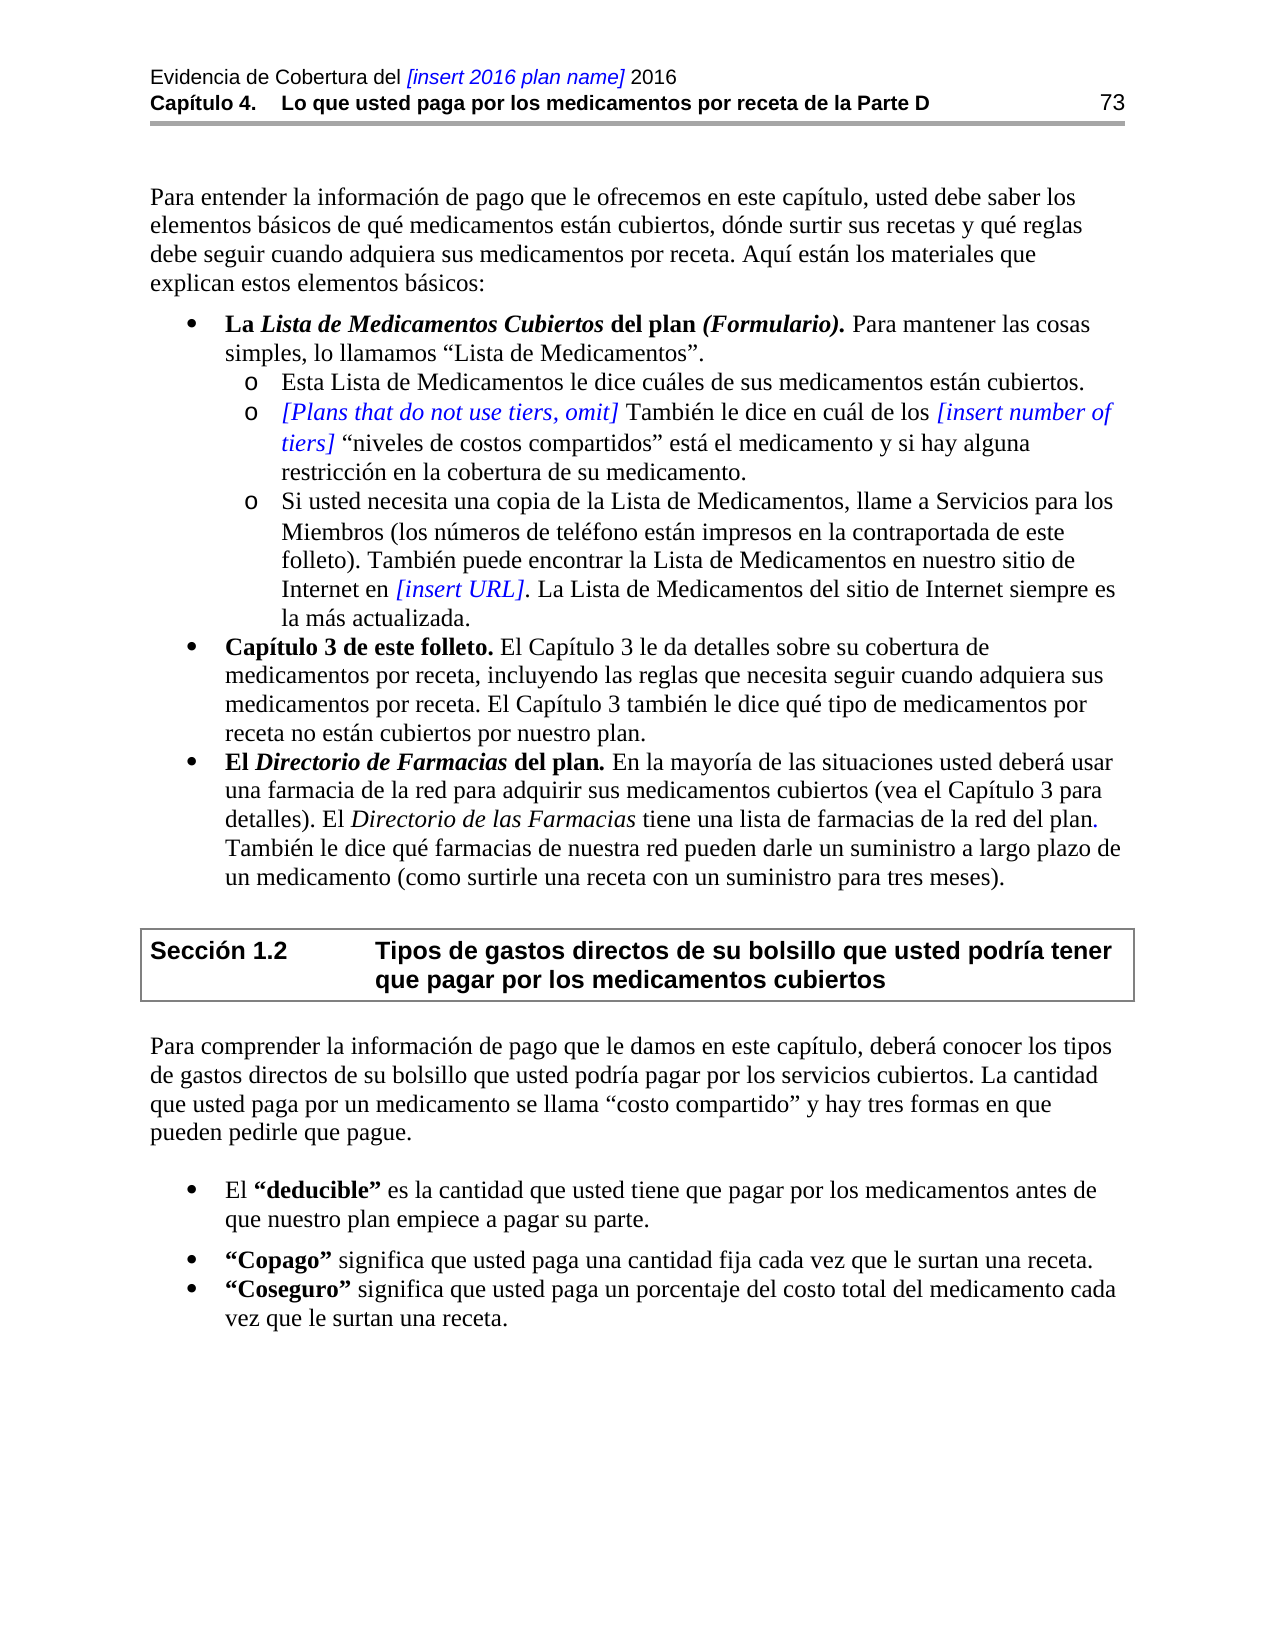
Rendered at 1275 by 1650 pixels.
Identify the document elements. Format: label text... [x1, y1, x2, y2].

list El “deducible” es la cantidad que usted tiene que pagar por los medicamentos antes de que nuestro plan empiece a pagar su parte. [187, 1175, 1125, 1233]
list “Copago” significa que usted paga una cantidad fija cada vez que le surtan una receta. [187, 1245, 1125, 1274]
list [Plans that do not use tiers, omit] También le dice en cuál de los [insert number of tiers] “niveles de costos compartidos” está el medicamento y si hay alguna restricción en la cobertura de su medicamento. [244, 397, 1125, 486]
list Esta Lista de Medicamentos le dice cuáles de sus medicamentos están cubiertos. [244, 367, 1125, 397]
list Si usted necesita una copia de la Lista de Medicamentos, llame a Servicios para los Miembros (los números de teléfono están impresos en la contraportada de este folleto). También puede encontrar la Lista de Medicamentos en nuestro sitio de Internet en [insert URL]. La Lista de Medicamentos del sitio de Internet siempre es la más actualizada. [244, 486, 1125, 632]
list El Directorio de Farmacias del plan. En la mayoría de las situaciones usted deberá usar una farmacia de la red para adquirir sus medicamentos cubiertos (vea el Capítulo 3 para detalles). El Directorio de las Farmacias tiene una lista de farmacias de la red del plan. También le dice qué farmacias de nuestra red pueden darle un suministro a largo plazo de un medicamento (como surtirle una receta con un suministro para tres meses). [187, 747, 1125, 890]
text Para comprender la información de pago que le damos en este capítulo, deberá conocer los tipos de gastos directos de su bolsillo que usted podría pagar por los servicios cubiertos. La cantidad que usted paga por un medicamento se llama “costo compartido” y hay tres formas en que pueden pedirle que pague. [150, 1031, 1125, 1146]
subtitle Sección 1.2 Tipos de gastos directos de su bolsillo que usted podría tener que pagar por los medicamentos cubiertos [142, 930, 1133, 1000]
list Capítulo 3 de este folleto. El Capítulo 3 le da detalles sobre su cobertura de medicamentos por receta, incluyendo las reglas que necesita seguir cuando adquiera sus medicamentos por receta. El Capítulo 3 también le dice qué tipo de medicamentos por receta no están cubiertos por nuestro plan. [187, 632, 1125, 747]
list La Lista de Medicamentos Cubiertos del plan (Formulario). Para mantener las cosas simples, lo llamamos “Lista de Medicamentos”. [187, 309, 1125, 367]
list “Coseguro” significa que usted paga un porcentaje del costo total del medicamento cada vez que le surtan una receta. [187, 1274, 1125, 1332]
text Para entender la información de pago que le ofrecemos en este capítulo, usted debe saber los elementos básicos de qué medicamentos están cubiertos, dónde surtir sus recetas y qué reglas debe seguir cuando adquiera sus medicamentos por receta. Aquí están los materiales que explican estos elementos básicos: [150, 182, 1125, 297]
